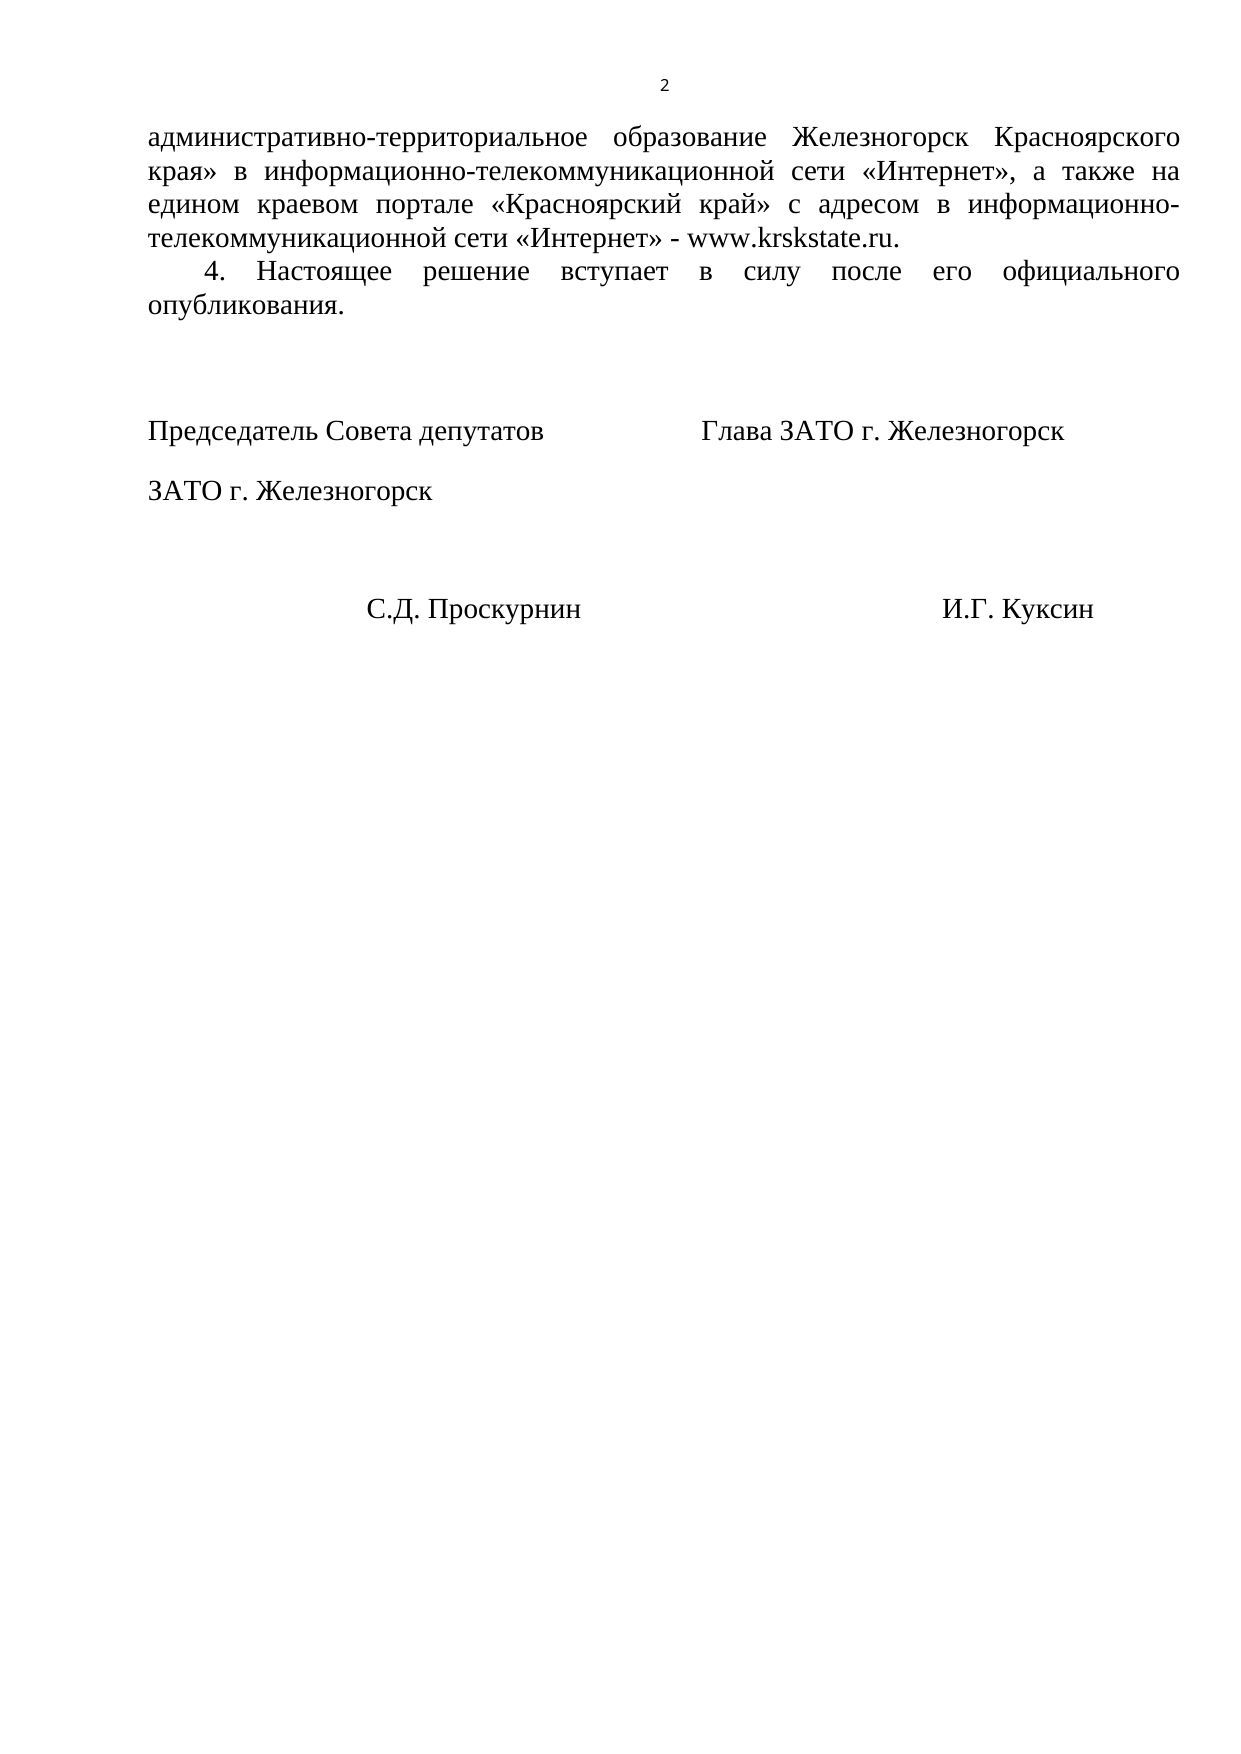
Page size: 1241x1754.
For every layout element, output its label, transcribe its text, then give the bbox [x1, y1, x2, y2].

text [148, 119, 1181, 253]
text С.Д. Проскурнин [148, 592, 627, 625]
text ЗАТО г. Железногорск [148, 473, 627, 506]
text И.Г. Куксин [701, 592, 1181, 625]
text Председатель Совета депутатов [148, 413, 627, 447]
text 4. Настоящее решение вступает в силу после его официального опубликования. [148, 253, 1181, 321]
text Глава ЗАТО г. Железногорск [701, 413, 1181, 447]
